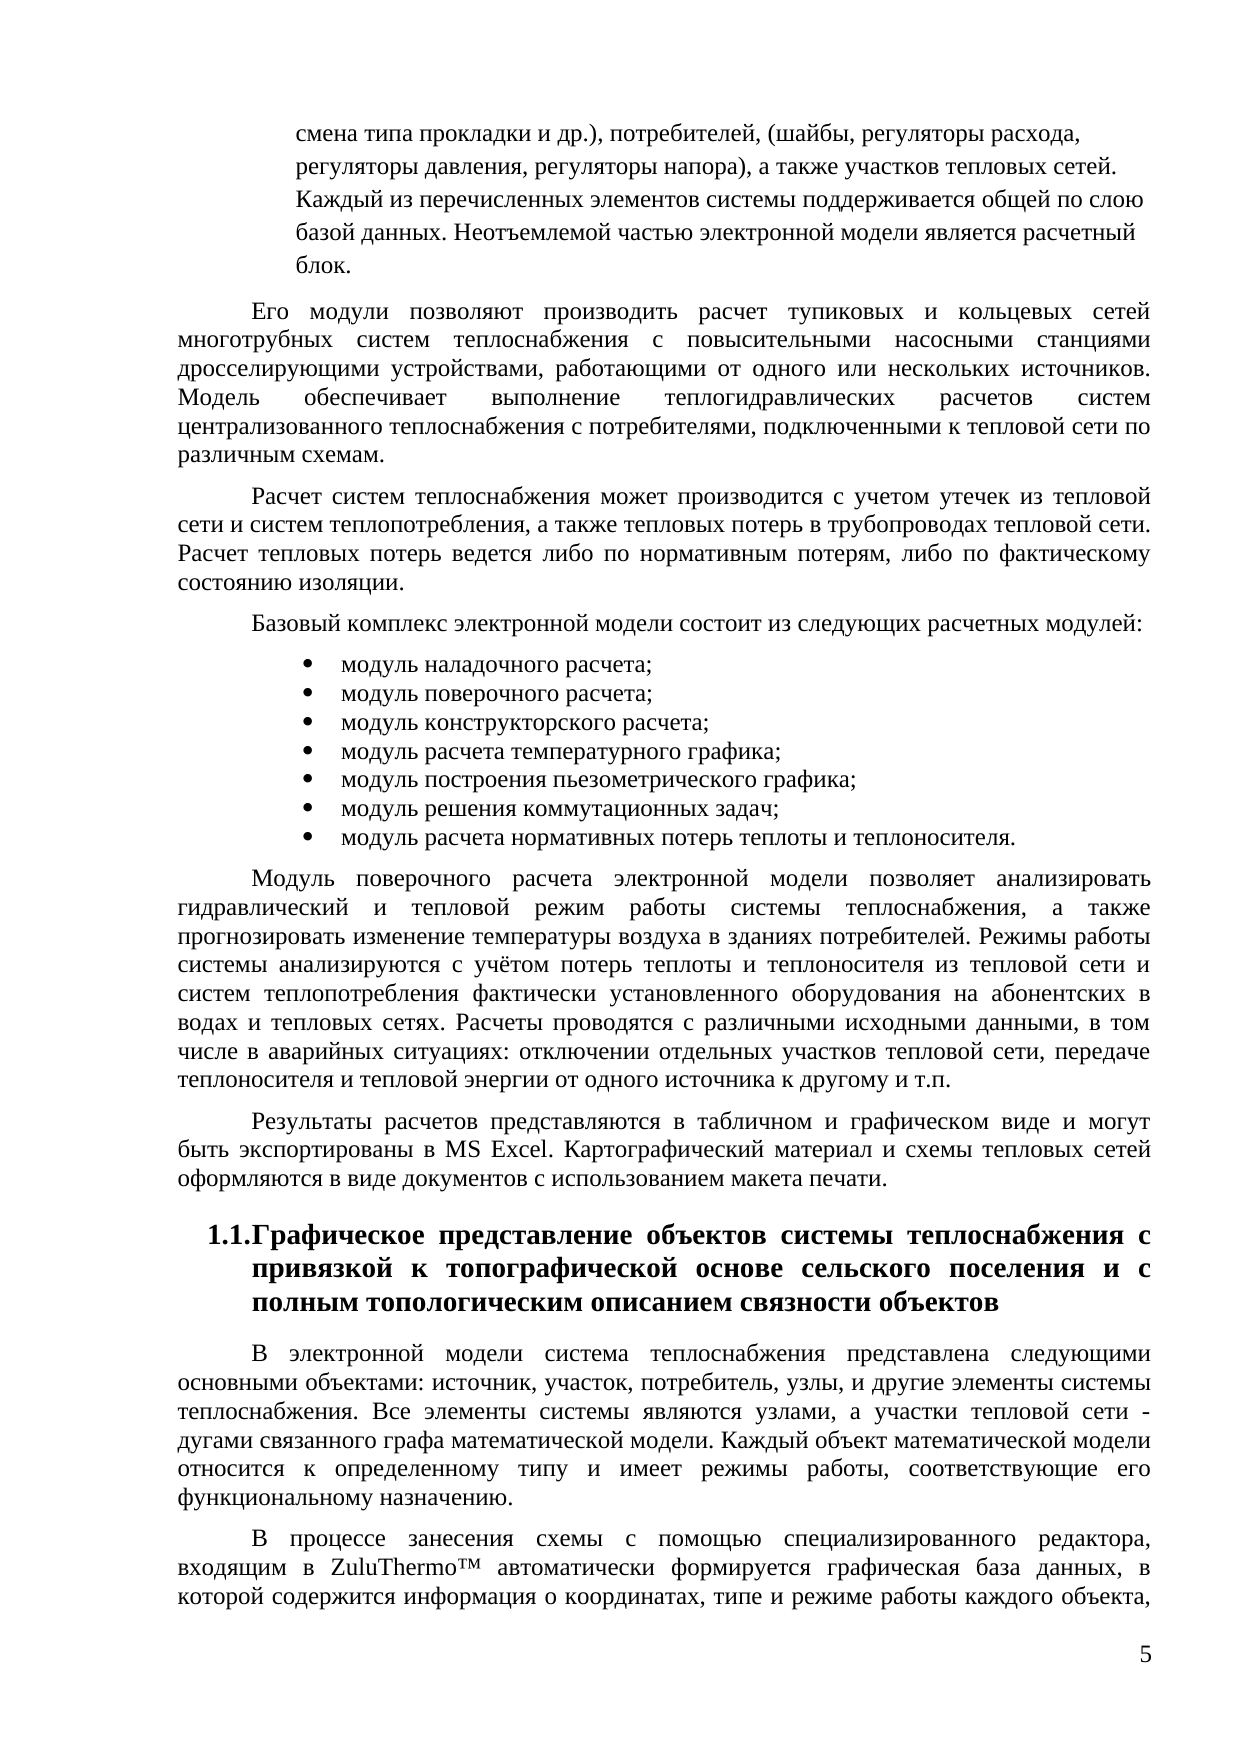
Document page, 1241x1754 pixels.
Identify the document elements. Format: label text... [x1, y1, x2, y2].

text В электронной модели система теплоснабжения представлена следующими основными объектами: источник, участок, потребитель, узлы, и другие элементы системы теплоснабжения. Все элементы системы являются узлами, а участки тепловой сети - дугами связанного графа математической модели. Каждый объект математической модели относится к определенному типу и имеет режимы работы, соответствующие его функциональному назначению. [177, 1338, 1152, 1511]
text Результаты расчетов представляются в табличном и графическом виде и могут быть экспортированы в MS Excel. Картографический материал и схемы тепловых сетей оформляются в виде документов с использованием макета печати. [177, 1106, 1152, 1192]
text Модуль поверочного расчета электронной модели позволяет анализировать гидравлический и тепловой режим работы системы теплоснабжения, а также прогнозировать изменение температуры воздуха в зданиях потребителей. Режимы работы системы анализируются с учётом потерь теплоты и теплоносителя из тепловой сети и систем теплопотребления фактически установленного оборудования на абонентских в водах и тепловых сетях. Расчеты проводятся с различными исходными данными, в том числе в аварийных ситуациях: отключении отдельных участков тепловой сети, передаче теплоносителя и тепловой энергии от одного источника к другому и т.п. [177, 863, 1152, 1093]
list модуль решения коммутационных задач; [303, 793, 1152, 822]
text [177, 1523, 1152, 1610]
list модуль расчета температурного графика; [303, 736, 1152, 764]
text Расчет систем теплоснабжения может производится с учетом утечек из тепловой сети и систем теплопотребления, а также тепловых потерь в трубопроводах тепловой сети. Расчет тепловых потерь ведется либо по нормативным потерям, либо по фактическому состоянию изоляции. [177, 481, 1152, 596]
text Его модули позволяют производить расчет тупиковых и кольцевых сетей многотрубных систем теплоснабжения с повысительными насосными станциями дросселирующими устройствами, работающими от одного или нескольких источников. Модель обеспечивает выполнение теплогидравлических расчетов систем централизованного теплоснабжения с потребителями, подключенными к тепловой сети по различным схемам. [177, 296, 1152, 468]
subtitle Графическое представление объектов системы теплоснабжения с привязкой к топографической основе сельского поселения и с полным топологическим описанием связности объектов [207, 1217, 1152, 1318]
list модуль поверочного расчета; [303, 678, 1152, 707]
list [266, 118, 1152, 279]
list модуль конструкторского расчета; [303, 707, 1152, 736]
list модуль построения пьезометрического графика; [303, 764, 1152, 793]
text Базовый комплекс электронной модели состоит из следующих расчетных модулей: [177, 608, 1152, 637]
list модуль расчета нормативных потерь теплоты и теплоносителя. [303, 822, 1152, 851]
list модуль наладочного расчета; [303, 649, 1152, 678]
